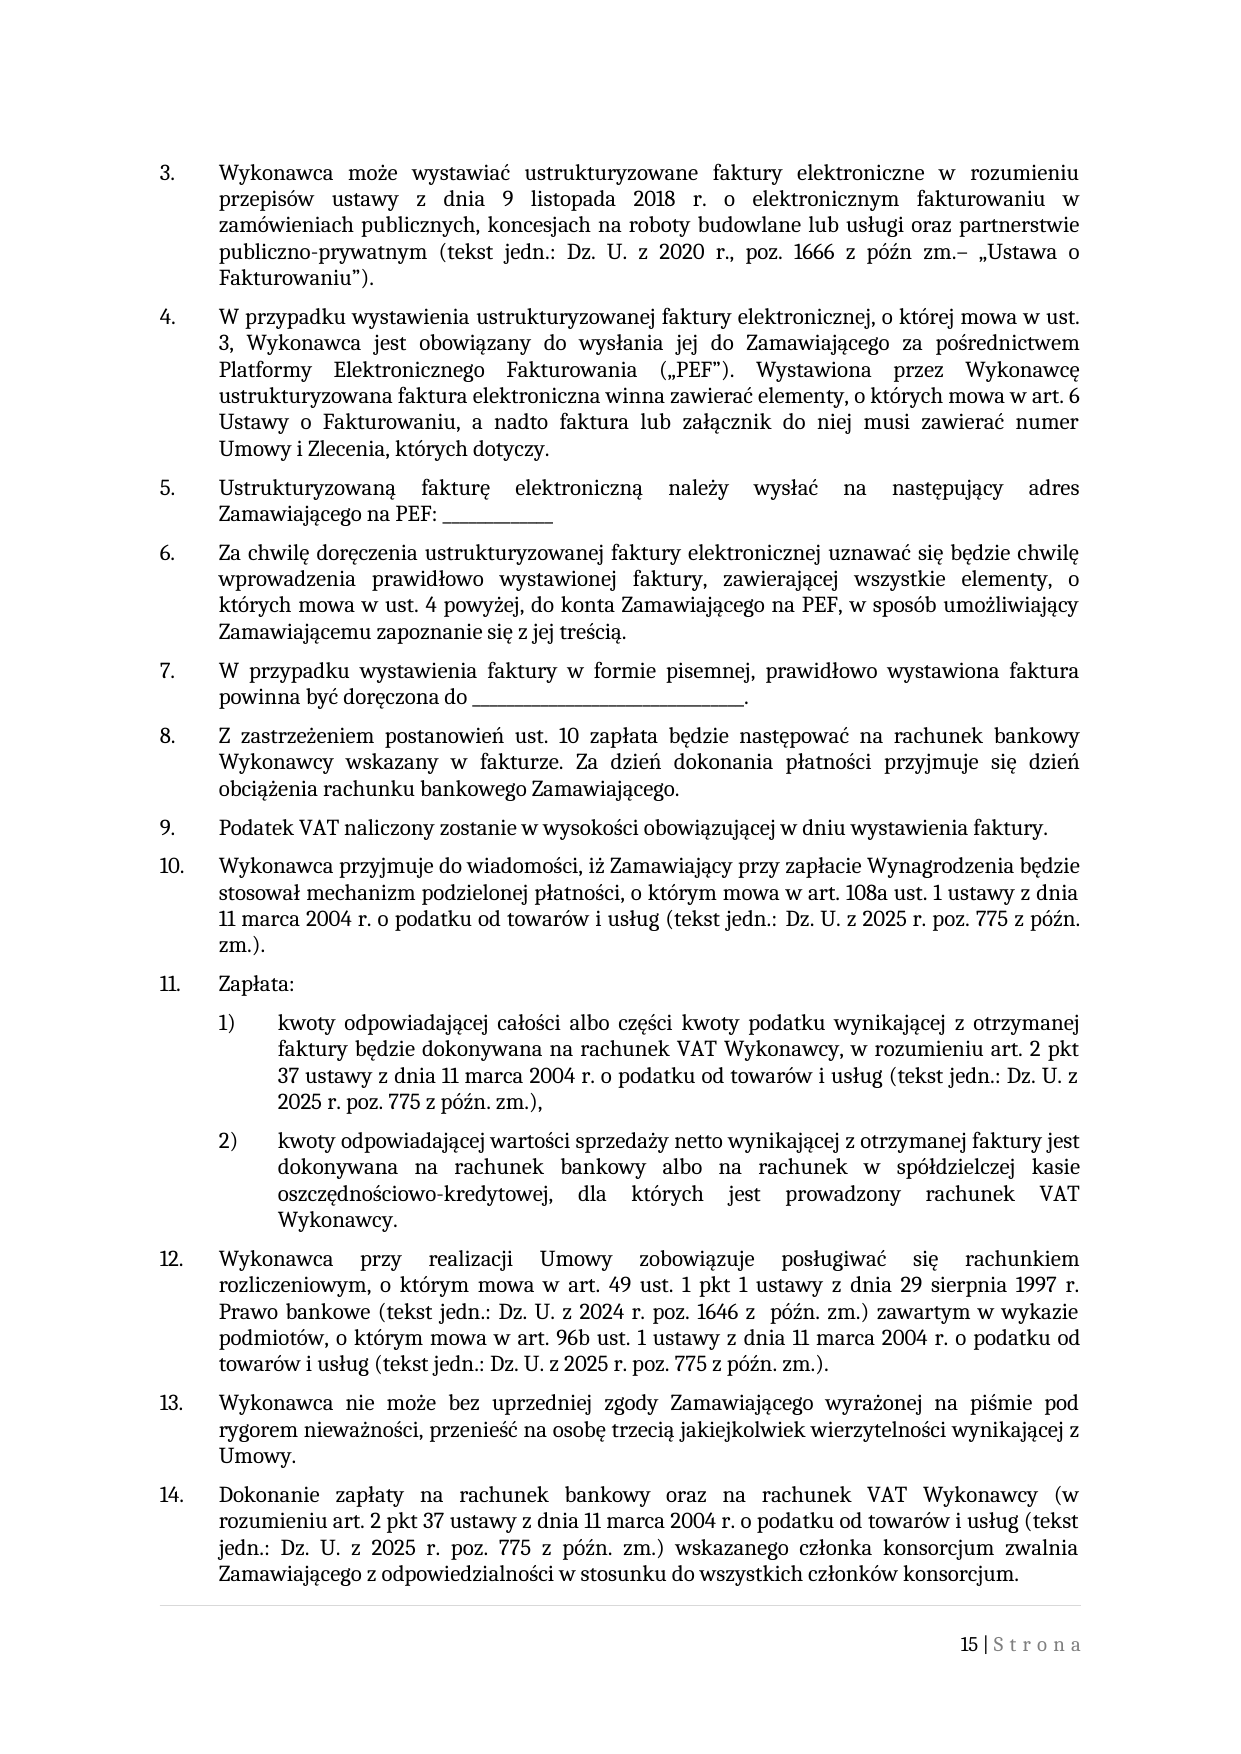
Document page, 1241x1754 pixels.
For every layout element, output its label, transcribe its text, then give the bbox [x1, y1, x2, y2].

list W przypadku wystawienia faktury w formie pisemnej, prawidłowo wystawiona faktura powinna być doręczona do ________________________________. [159, 657, 1081, 710]
list Wykonawca przy realizacji Umowy zobowiązuje posługiwać się rachunkiem rozliczeniowym, o którym mowa w art. 49 ust. 1 pkt 1 ustawy z dnia 29 sierpnia 1997 r. Prawo bankowe (tekst jedn.: Dz. U. z 2024 r. poz. 1646 z późn. zm.) zawartym w wykazie podmiotów, o którym mowa w art. 96b ust. 1 ustawy z dnia 11 marca 2004 r. o podatku od towarów i usług (tekst jedn.: Dz. U. z 2025 r. poz. 775 z późn. zm.). [159, 1246, 1081, 1377]
list Wykonawca przyjmuje do wiadomości, iż Zamawiający przy zapłacie Wynagrodzenia będzie stosował mechanizm podzielonej płatności, o którym mowa w art. 108a ust. 1 ustawy z dnia 11 marca 2004 r. o podatku od towarów i usług (tekst jedn.: Dz. U. z 2025 r. poz. 775 z późn. zm.). [159, 853, 1081, 958]
text 2) kwoty odpowiadającej wartości sprzedaży netto wynikającej z otrzymanej faktury jest dokonywana na rachunek bankowy albo na rachunek w spółdzielczej kasie oszczędnościowo-kredytowej, dla których jest prowadzony rachunek VAT Wykonawcy. [218, 1128, 1081, 1233]
list W przypadku wystawienia ustrukturyzowanej faktury elektronicznej, o której mowa w ust. 3, Wykonawca jest obowiązany do wysłania jej do Zamawiającego za pośrednictwem Platformy Elektronicznego Fakturowania („PEF”). Wystawiona przez Wykonawcę ustrukturyzowana faktura elektroniczna winna zawierać elementy, o których mowa w art. 6 Ustawy o Fakturowaniu, a nadto faktura lub załącznik do niej musi zawierać numer Umowy i Zlecenia, których dotyczy. [159, 304, 1081, 462]
list Wykonawca może wystawiać ustrukturyzowane faktury elektroniczne w rozumieniu przepisów ustawy z dnia 9 listopada 2018 r. o elektronicznym fakturowaniu w zamówieniach publicznych, koncesjach na roboty budowlane lub usługi oraz partnerstwie publiczno-prywatnym (tekst jedn.: Dz. U. z 2020 r., poz. 1666 z późn zm.– „Ustawa o Fakturowaniu”). [159, 159, 1081, 291]
list Zapłata: [159, 971, 1081, 997]
list Wykonawca nie może bez uprzedniej zgody Zamawiającego wyrażonej na piśmie pod rygorem nieważności, przenieść na osobę trzecią jakiejkolwiek wierzytelności wynikającej z Umowy. [159, 1390, 1081, 1469]
text 1) kwoty odpowiadającej całości albo części kwoty podatku wynikającej z otrzymanej faktury będzie dokonywana na rachunek VAT Wykonawcy, w rozumieniu art. 2 pkt 37 ustawy z dnia 11 marca 2004 r. o podatku od towarów i usług (tekst jedn.: Dz. U. z 2025 r. poz. 775 z późn. zm.), [218, 1010, 1081, 1115]
list Dokonanie zapłaty na rachunek bankowy oraz na rachunek VAT Wykonawcy (w rozumieniu art. 2 pkt 37 ustawy z dnia 11 marca 2004 r. o podatku od towarów i usług (tekst jedn.: Dz. U. z 2025 r. poz. 775 z późn. zm.) wskazanego członka konsorcjum zwalnia Zamawiającego z odpowiedzialności w stosunku do wszystkich członków konsorcjum. [159, 1482, 1081, 1587]
list Ustrukturyzowaną fakturę elektroniczną należy wysłać na następujący adres Zamawiającego na PEF: _____________ [159, 474, 1081, 527]
list Z zastrzeżeniem postanowień ust. 10 zapłata będzie następować na rachunek bankowy Wykonawcy wskazany w fakturze. Za dzień dokonania płatności przyjmuje się dzień obciążenia rachunku bankowego Zamawiającego. [159, 723, 1081, 802]
list Za chwilę doręczenia ustrukturyzowanej faktury elektronicznej uznawać się będzie chwilę wprowadzenia prawidłowo wystawionej faktury, zawierającej wszystkie elementy, o których mowa w ust. 4 powyżej, do konta Zamawiającego na PEF, w sposób umożliwiający Zamawiającemu zapoznanie się z jej treścią. [159, 539, 1081, 645]
list Podatek VAT naliczony zostanie w wysokości obowiązującej w dniu wystawienia faktury. [159, 814, 1081, 841]
